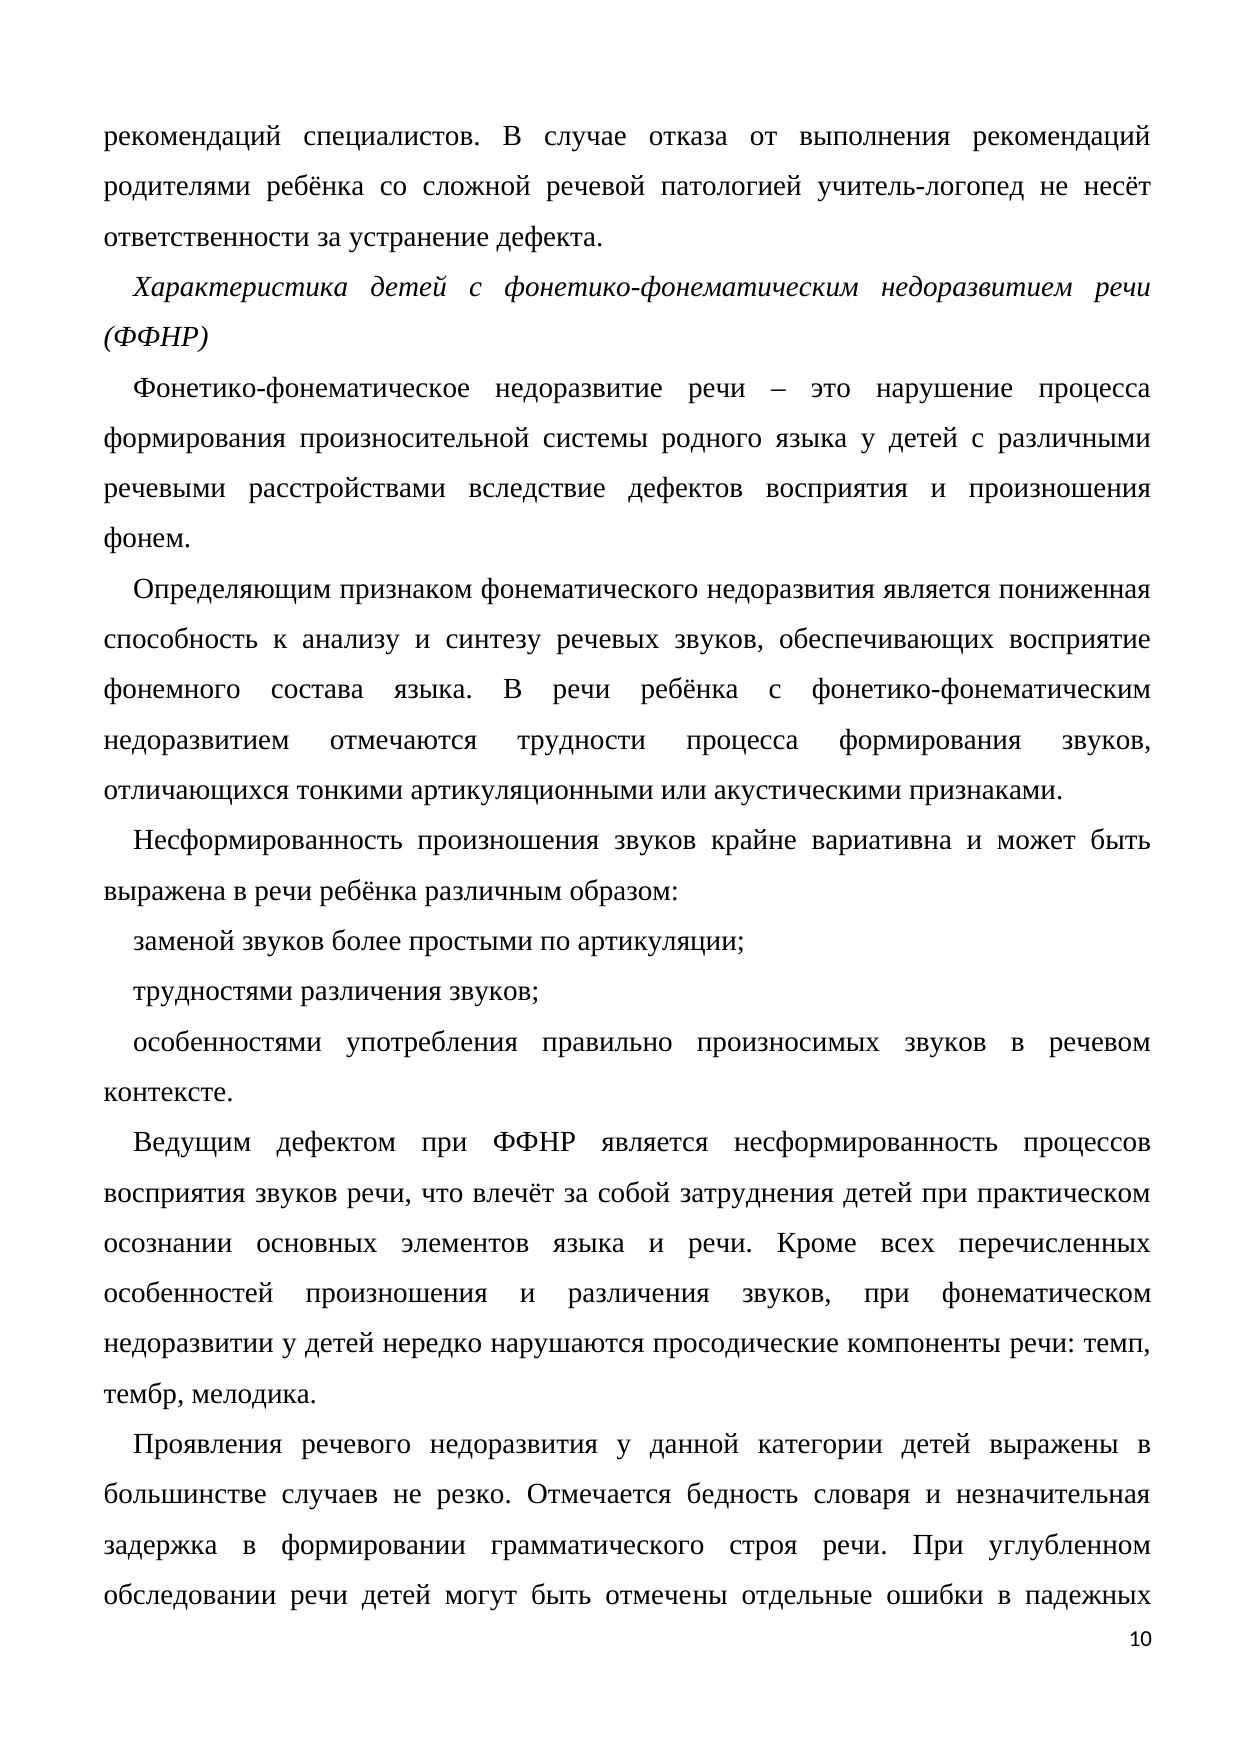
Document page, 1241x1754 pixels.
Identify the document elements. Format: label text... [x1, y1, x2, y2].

text Фонетико-фонематическое недоразвитие речи – это нарушение процесса формирования произносительной системы родного языка у детей с различными речевыми расстройствами вследствие дефектов восприятия и произношения фонем. [103, 370, 1152, 554]
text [103, 118, 1152, 252]
text Ведущим дефектом при ФФНР является несформированность процессов восприятия звуков речи, что влечёт за собой затруднения детей при практическом осознании основных элементов языка и речи. Кроме всех перечисленных особенностей произношения и различения звуков, при фонематическом недоразвитии у детей нередко нарушаются просодические компоненты речи: темп, тембр, мелодика. [103, 1124, 1152, 1409]
text заменой звуков более простыми по артикуляции; [103, 923, 1152, 957]
text Характеристика детей с фонетико-фонематическим недоразвитием речи (ФФНР) [103, 269, 1152, 353]
text Несформированность произношения звуков крайне вариативна и может быть выражена в речи ребёнка различным образом: [103, 822, 1152, 906]
text особенностями употребления правильно произносимых звуков в речевом контексте. [103, 1024, 1152, 1108]
text Определяющим признаком фонематического недоразвития является пониженная способность к анализу и синтезу речевых звуков, обеспечивающих восприятие фонемного состава языка. В речи ребёнка с фонетико-фонематическим недоразвитием отмечаются трудности процесса формирования звуков, отличающихся тонкими артикуляционными или акустическими признаками. [103, 571, 1152, 806]
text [103, 1426, 1152, 1611]
text трудностями различения звуков; [103, 973, 1152, 1007]
